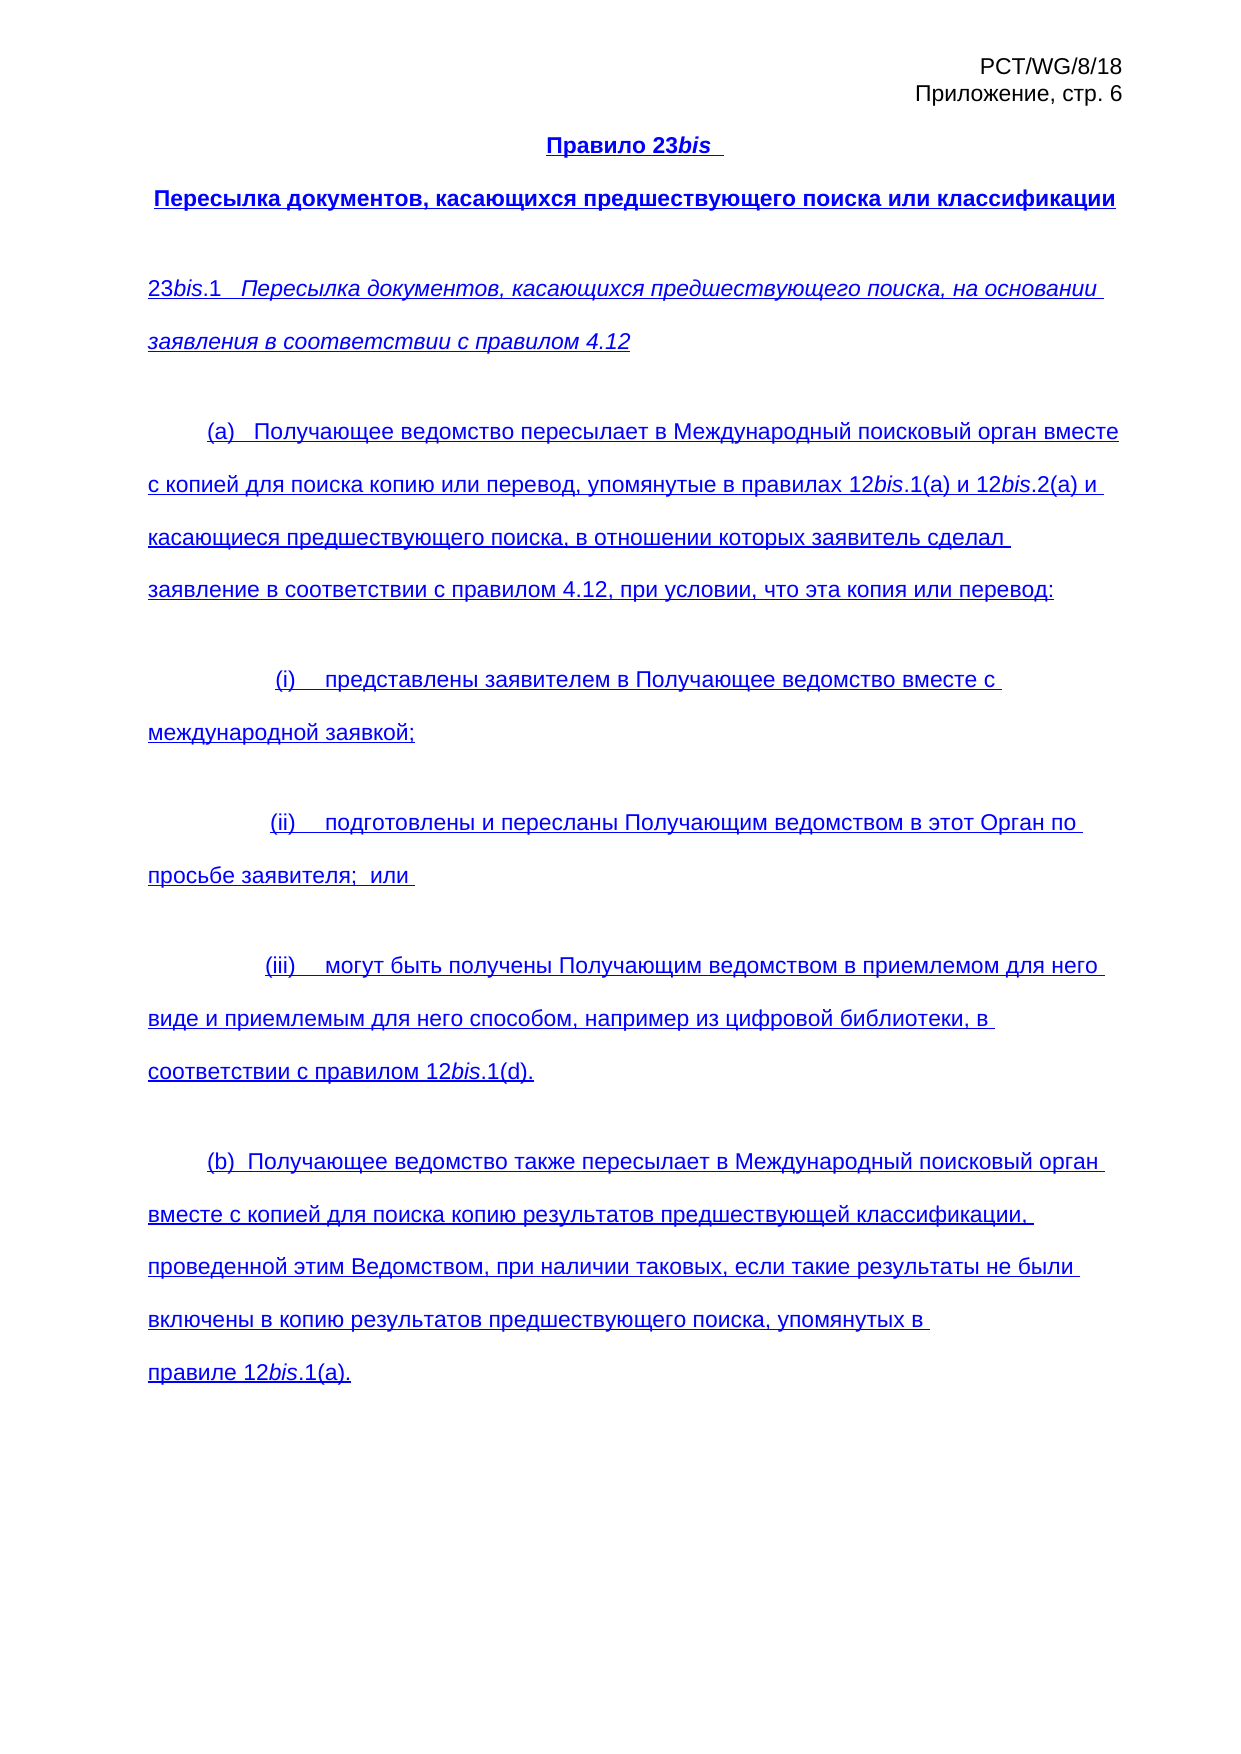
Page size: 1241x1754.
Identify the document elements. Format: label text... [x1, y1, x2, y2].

title Правило 23bis Пересылка документов, касающихся предшествующего поиска или классификации [148, 132, 1122, 211]
text (b) Получающее ведомство также пересылает в Международный поисковый орган вместе с копией для поиска копию результатов предшествующей классификации, проведенной этим Ведомством, при наличии таковых, если такие результаты не были включены в копию результатов предшествующего поиска, упомянутых в правиле 12bis.1(a). [148, 1148, 1122, 1385]
text (ii) подготовлены и пересланы Получающим ведомством в этот Орган по просьбе заявителя; или [148, 809, 1122, 888]
text (a) Получающее ведомство пересылает в Международный поисковый орган вместе с копией для поиска копию или перевод, упомянутые в правилах 12bis.1(a) и 12bis.2(a) и касающиеся предшествующего поиска, в отношении которых заявитель сделал заявление в соответствии с правилом 4.12, при условии, что эта копия или перевод: [148, 418, 1122, 602]
text (i) представлены заявителем в Получающее ведомство вместе с международной заявкой; [148, 666, 1122, 745]
text (iii) могут быть получены Получающим ведомством в приемлемом для него виде и приемлемым для него способом, например из цифровой библиотеки, в соответствии с правилом 12bis.1(d). [148, 952, 1122, 1084]
title 23bis.1 Пересылка документов, касающихся предшествующего поиска, на основании заявления в соответствии с правилом 4.12 [148, 275, 1122, 354]
